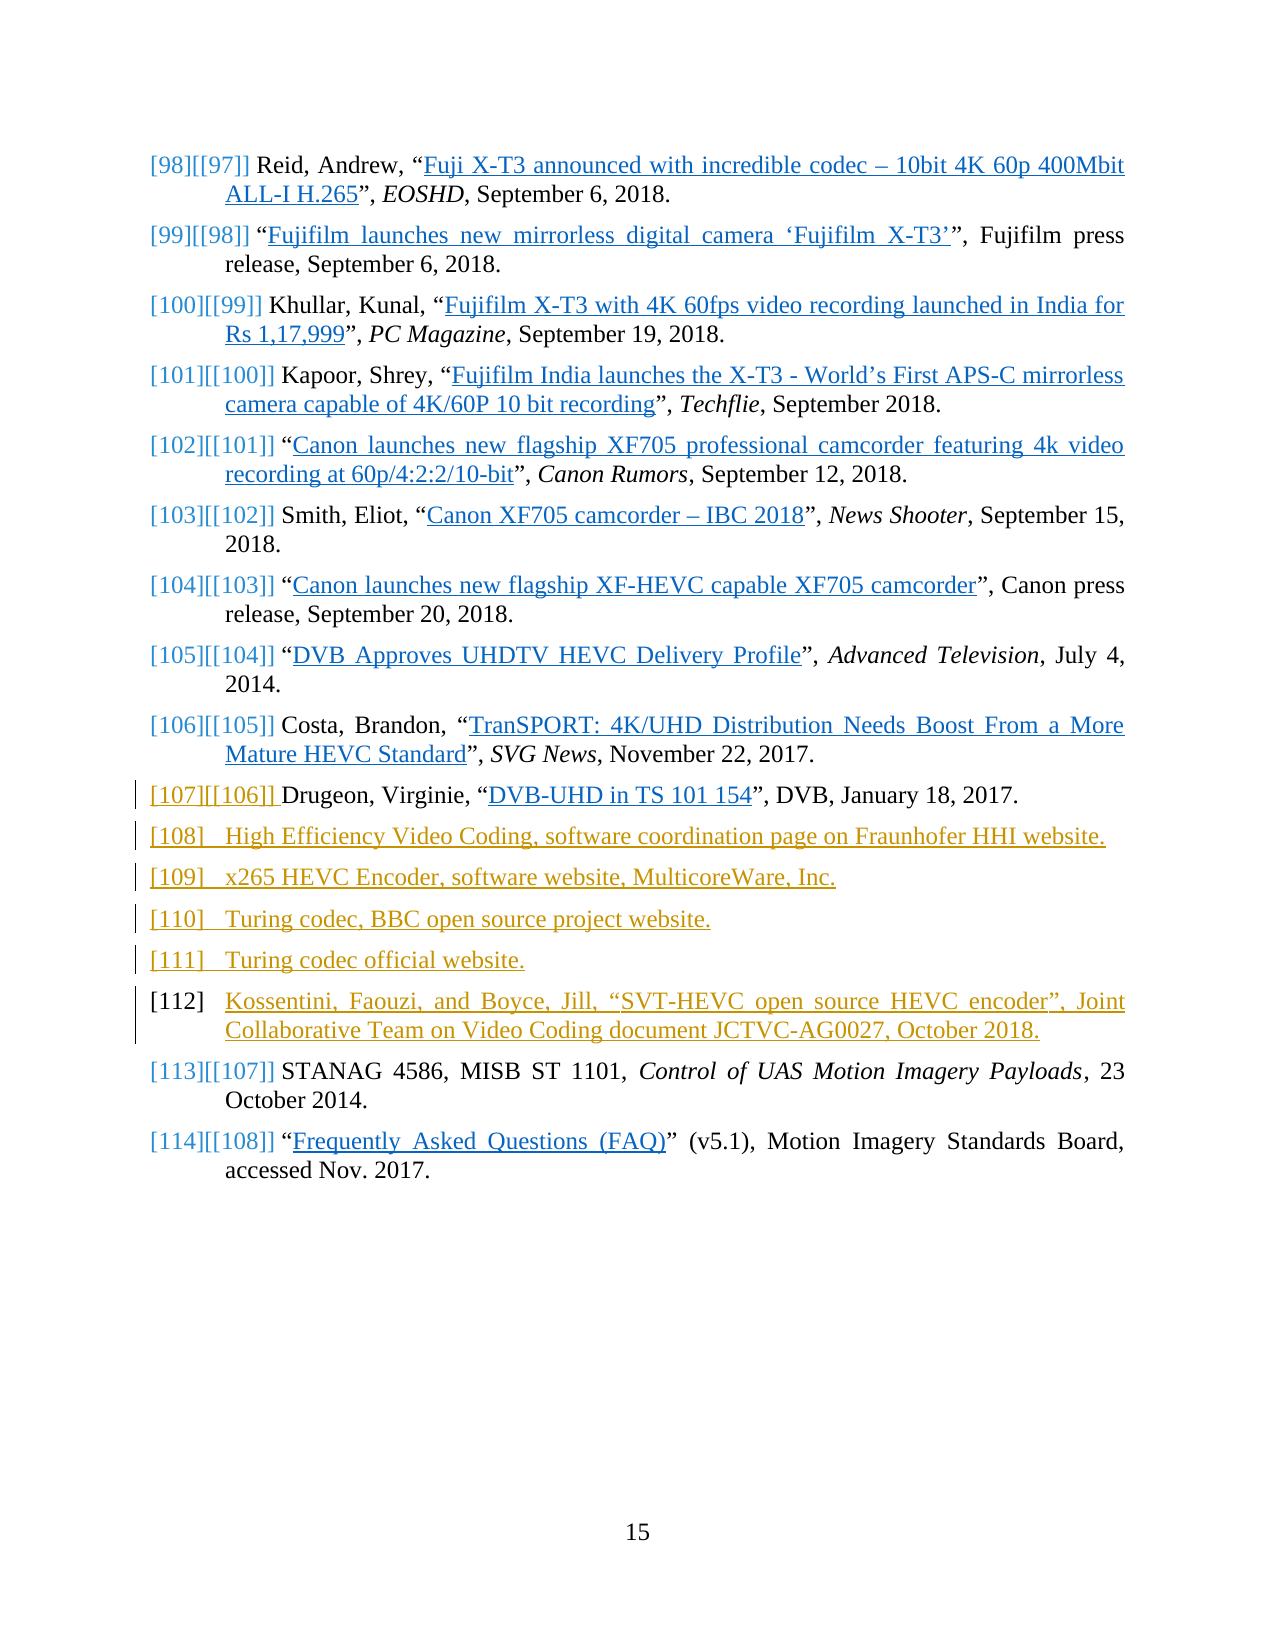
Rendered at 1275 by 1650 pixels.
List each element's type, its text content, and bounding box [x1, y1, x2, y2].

list “Frequently Asked Questions (FAQ)” (v5.1), Motion Imagery Standards Board, accessed Nov. 2017. [150, 1126, 1125, 1184]
list “Canon launches new flagship XF705 professional camcorder featuring 4k video recording at 60p/4:2:2/10-bit”, Canon Rumors, September 12, 2018. [150, 430, 1125, 487]
list Kapoor, Shrey, “Fujifilm India launches the X-T3 - World’s First APS-C mirrorless camera capable of 4K/60P 10 bit recording”, Techflie, September 2018. [150, 360, 1125, 417]
list Costa, Brandon, “TranSPORT: 4K/UHD Distribution Needs Boost From a More Mature HEVC Standard”, SVG News, November 22, 2017. [150, 710, 1125, 767]
list “Canon launches new flagship XF-HEVC capable XF705 camcorder”, Canon press release, September 20, 2018. [150, 570, 1125, 627]
list Khullar, Kunal, “Fujifilm X-T3 with 4K 60fps video recording launched in India for Rs 1,17,999”, PC Magazine, September 19, 2018. [150, 290, 1125, 347]
list Reid, Andrew, “Fuji X-T3 announced with incredible codec – 10bit 4K 60p 400Mbit ALL-I H.265”, EOSHD, September 6, 2018. [150, 150, 1125, 207]
list Smith, Eliot, “Canon XF705 camcorder – IBC 2018”, News Shooter, September 15, 2018. [150, 500, 1125, 557]
list STANAG 4586, MISB ST 1101, Control of UAS Motion Imagery Payloads, 23 October 2014. [150, 1056, 1125, 1114]
list Drugeon, Virginie, “DVB-UHD in TS 101 154”, DVB, January 18, 2017. [150, 780, 1125, 809]
list “Fujifilm launches new mirrorless digital camera ‘Fujifilm X-T3’”, Fujifilm press release, September 6, 2018. [150, 220, 1125, 277]
list “DVB Approves UHDTV HEVC Delivery Profile”, Advanced Television, July 4, 2014. [150, 640, 1125, 697]
